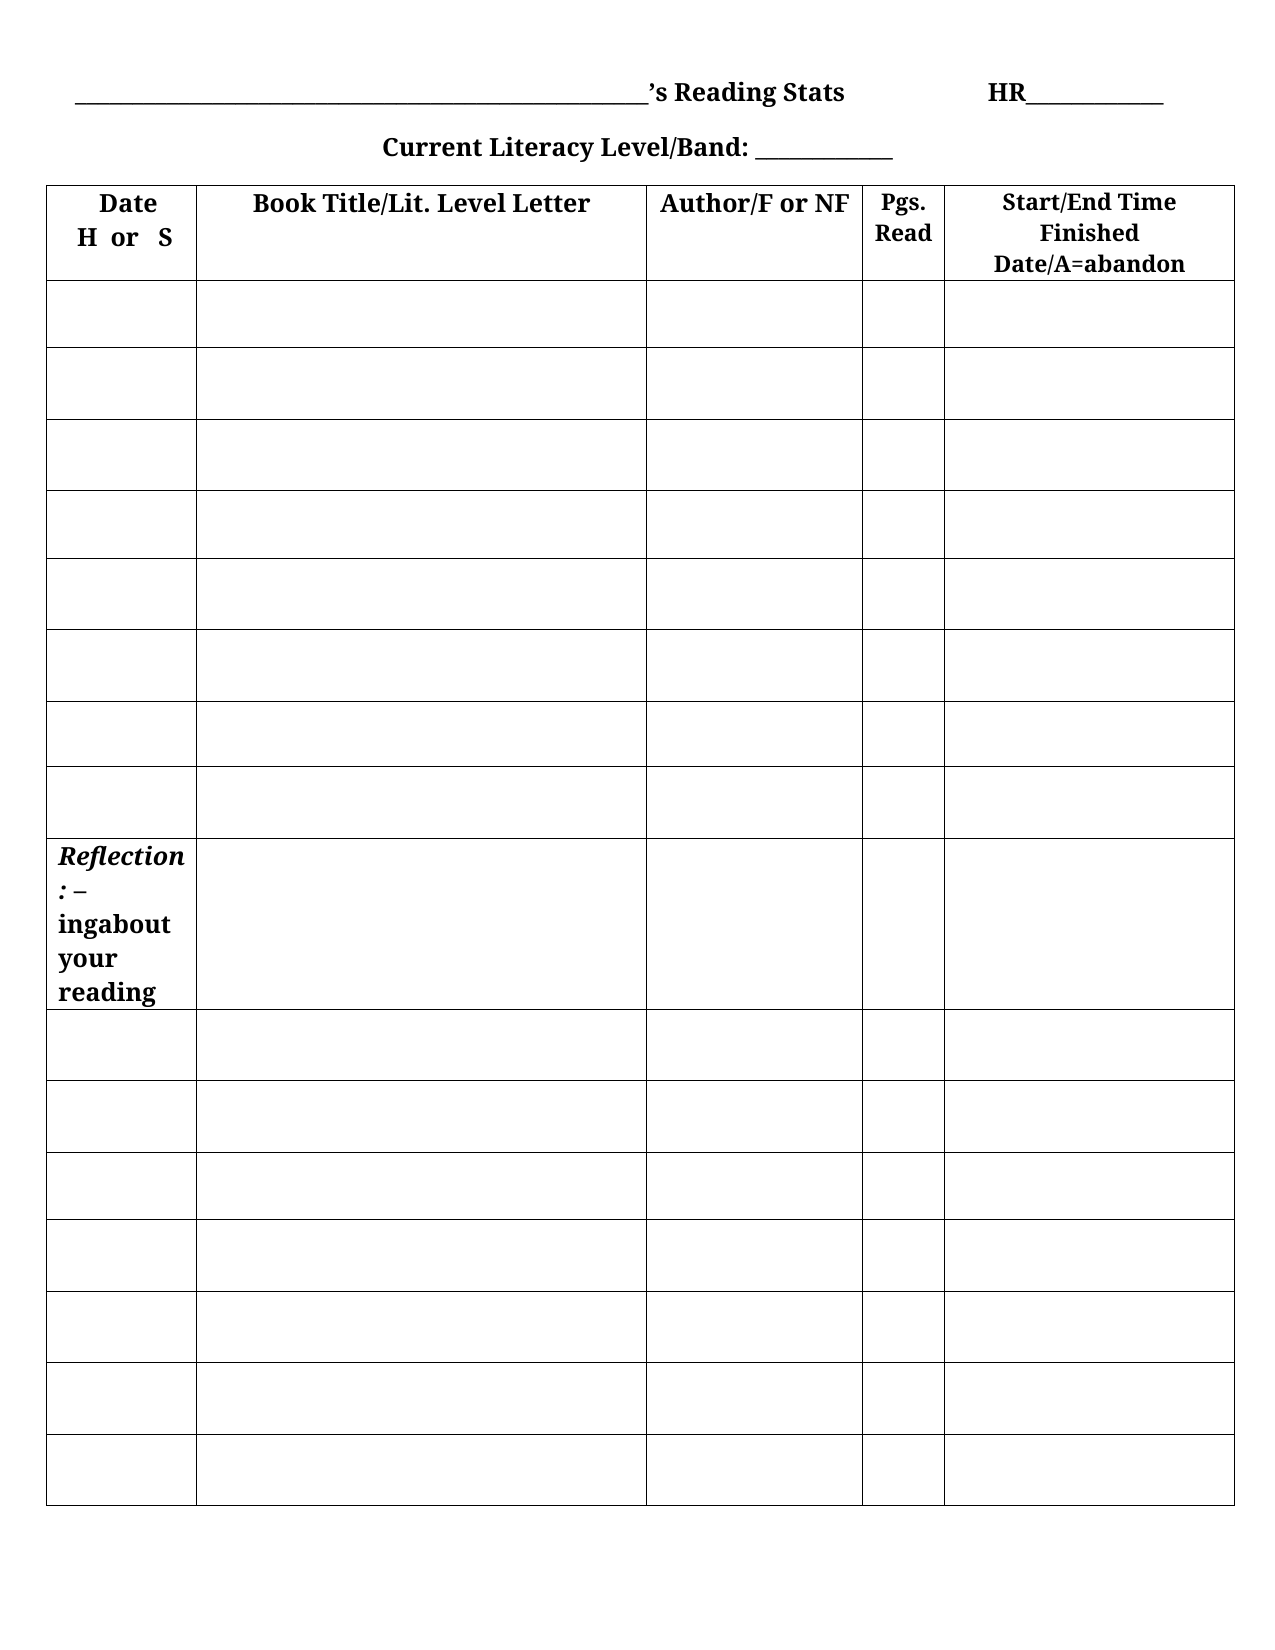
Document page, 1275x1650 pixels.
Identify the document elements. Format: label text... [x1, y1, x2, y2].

table_cell [197, 702, 646, 766]
table_cell [647, 767, 862, 837]
table_cell [47, 630, 196, 701]
table_cell [863, 1292, 944, 1362]
table_cell [47, 767, 196, 837]
table_cell [197, 1435, 646, 1505]
table_cell [197, 1153, 646, 1219]
table_cell [647, 559, 862, 629]
table_cell [647, 1435, 862, 1505]
table_cell [647, 491, 862, 558]
table_cell [197, 420, 646, 490]
table_cell [647, 281, 862, 347]
table_cell [945, 1010, 1234, 1080]
table_cell [647, 1363, 862, 1434]
table_cell [945, 559, 1234, 629]
table_header Book Title/Lit. Level Letter [197, 186, 646, 279]
table_cell [47, 1220, 196, 1291]
table_cell [863, 702, 944, 766]
table_cell [47, 491, 196, 558]
table_cell [47, 1292, 196, 1362]
table_cell [945, 1081, 1234, 1152]
table_cell [863, 1081, 944, 1152]
table_cell [647, 702, 862, 766]
table_cell [945, 1292, 1234, 1362]
table_cell [647, 1081, 862, 1152]
table_cell [945, 767, 1234, 837]
table_cell [863, 1153, 944, 1219]
table_header Date H or S [47, 186, 196, 279]
table_cell [647, 630, 862, 701]
table_cell [197, 1010, 646, 1080]
table_cell [197, 767, 646, 837]
text Current Literacy Level/Band: ____________ [75, 130, 1200, 164]
table_cell [47, 1363, 196, 1434]
table_cell [47, 1010, 196, 1080]
table_cell [945, 1435, 1234, 1505]
table_cell [945, 1220, 1234, 1291]
table_cell [47, 348, 196, 419]
table_cell [863, 491, 944, 558]
table_cell [863, 839, 944, 1009]
table_cell [945, 281, 1234, 347]
table_cell [197, 491, 646, 558]
table_cell [47, 1081, 196, 1152]
table_cell Reflection: –ingabout your reading [47, 839, 196, 1009]
table_cell [197, 559, 646, 629]
table_cell [47, 559, 196, 629]
table_cell [47, 281, 196, 347]
table_cell [945, 420, 1234, 490]
table_cell [647, 1220, 862, 1291]
table_header Pgs. Read [863, 186, 944, 279]
table_cell [647, 1153, 862, 1219]
table_header Start/End Time Finished Date/A=abandon [945, 186, 1234, 279]
table_cell [647, 839, 862, 1009]
table_cell [197, 630, 646, 701]
table_cell [863, 767, 944, 837]
table_cell [863, 630, 944, 701]
table_header Author/F or NF [647, 186, 862, 279]
table_cell [47, 420, 196, 490]
table_cell [47, 1153, 196, 1219]
table_cell [945, 839, 1234, 1009]
table_cell [945, 1153, 1234, 1219]
table_cell [647, 1010, 862, 1080]
table_cell [197, 348, 646, 419]
text __________________________________________________’s Reading Stats HR____________ [75, 75, 1200, 109]
table_cell [863, 348, 944, 419]
table_cell [945, 1363, 1234, 1434]
table_cell [197, 1363, 646, 1434]
table_cell [197, 839, 646, 1009]
table_cell [197, 1220, 646, 1291]
table_cell [197, 1081, 646, 1152]
table_cell [647, 348, 862, 419]
table_cell [47, 1435, 196, 1505]
table_cell [47, 702, 196, 766]
table_cell [863, 420, 944, 490]
table_cell [197, 281, 646, 347]
table_cell [863, 1010, 944, 1080]
table_cell [863, 281, 944, 347]
table_cell [647, 1292, 862, 1362]
table_cell [945, 348, 1234, 419]
table_cell [945, 630, 1234, 701]
table_cell [197, 1292, 646, 1362]
table_cell [945, 702, 1234, 766]
table_cell [945, 491, 1234, 558]
table_cell [863, 559, 944, 629]
table_cell [863, 1363, 944, 1434]
table_cell [863, 1435, 944, 1505]
table_cell [863, 1220, 944, 1291]
table_cell [647, 420, 862, 490]
